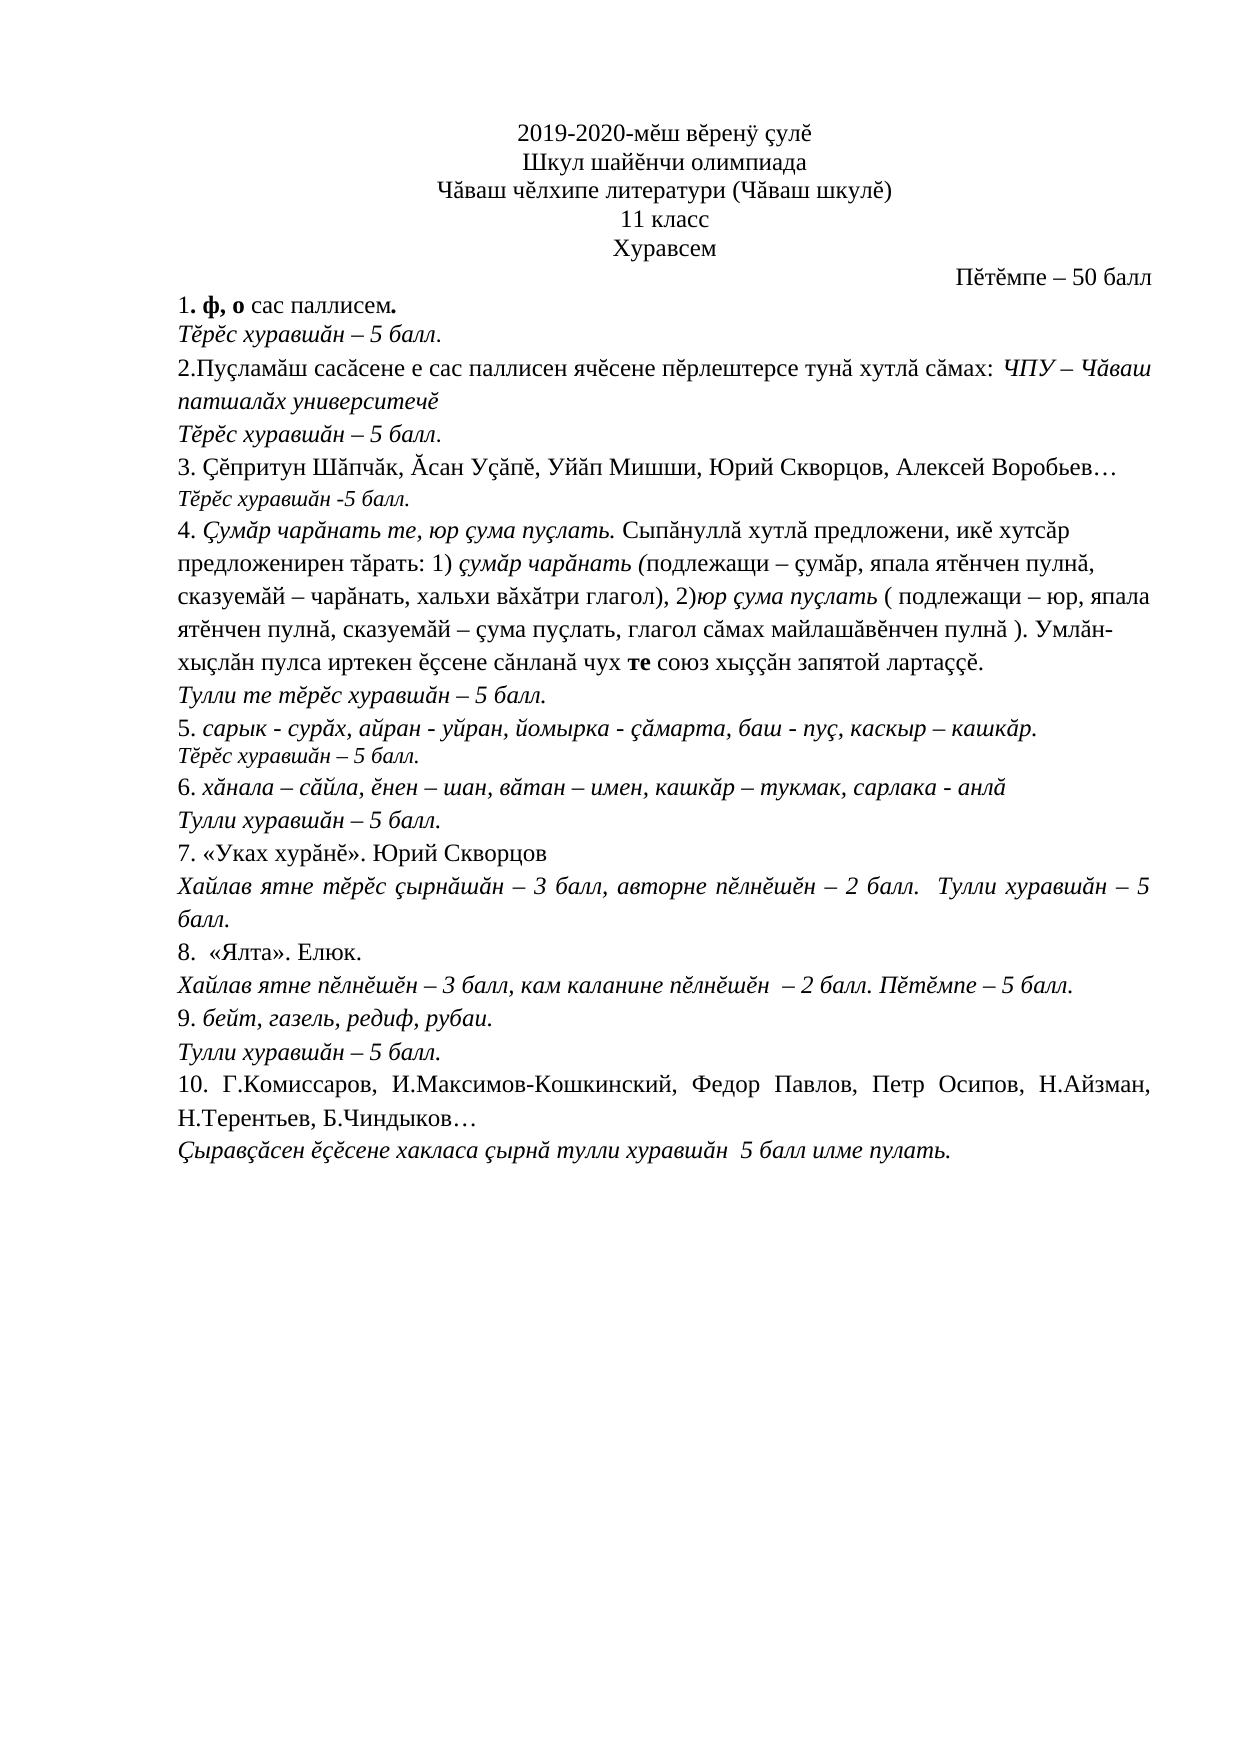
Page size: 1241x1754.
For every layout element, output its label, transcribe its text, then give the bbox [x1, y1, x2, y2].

text 6. хăнала – сăйла, ĕнен – шан, вăтан – имен, кашкăр – тукмак, сарлака - анлă [177, 772, 1152, 801]
text Хайлав ятне тĕрĕс çырнăшăн – 3 балл, авторне пĕлнĕшĕн – 2 балл. Тулли хуравшăн – 5 балл. [177, 871, 1152, 933]
text Тĕрĕс хуравшăн – 5 балл. [177, 319, 1152, 348]
text Тĕрĕс хуравшăн – 5 балл. [177, 742, 1152, 768]
text 2.Пуçламăш сасăсене е сас паллисен ячĕсене пĕрлештерсе тунă хутлă сăмах: ЧПУ – Чăваш патшалăх университечĕ [177, 353, 1152, 414]
text 3. Çĕпритун Шăпчăк, Ăсан Уçăпĕ, Уйăп Мишши, Юрий Скворцов, Алексей Воробьев… [177, 452, 1152, 481]
text Шкул шайĕнчи олимпиада [177, 147, 1152, 176]
text 7. «Уках хурăнĕ». Юрий Скворцов [177, 838, 1152, 867]
text Хуравсем [177, 233, 1152, 262]
text Тĕрĕс хуравшăн -5 балл. [177, 485, 1152, 511]
text Хайлав ятне пĕлнĕшĕн – 3 балл, кам каланине пĕлнĕшĕн – 2 балл. Пĕтĕмпе – 5 балл. [177, 971, 1152, 999]
text Тулли те тĕрĕс хуравшăн – 5 балл. [177, 680, 1152, 709]
text 11 класс [177, 204, 1152, 233]
text 2019-2020-мĕш вĕренÿ çулĕ [177, 118, 1152, 147]
text 5. сарык - сурăх, айран - уйран, йомырка - çăмарта, баш - пуç, каскыр – кашкăр. [177, 713, 1152, 742]
text 10. Г.Комиссаров, И.Максимов-Кошкинский, Федор Павлов, Петр Осипов, Н.Айзман, Н.Терентьев, Б.Чиндыков… [177, 1069, 1152, 1131]
text Тулли хуравшăн – 5 балл. [177, 805, 1152, 834]
text 4. Çумăр чарăнать те, юр çума пуçлать. Сыпăнуллă хутлă предложени, икĕ хутсăр предложенирен тăрать: 1) çумăр чарăнать (подлежащи – çумăр, япала ятĕнчен пулнă, сказуемăй – чарăнать, хальхи вăхăтри глагол), 2)юр çума пуçлать ( подлежащи – юр, япала ятĕнчен пулнă, сказуемăй – çума пуçлать, глагол сăмах майлашăвĕнчен пулнă ). Умлăн-хыçлăн пулса иртекен ĕçсене сăнланă чух те союз хыççăн запятой лартаççĕ. [177, 515, 1152, 676]
text 8. «Ялта». Елюк. [177, 937, 1152, 966]
text Тĕрĕс хуравшăн – 5 балл. [177, 419, 1152, 448]
text Çыравçăсен ĕçĕсене хакласа çырнă тулли хуравшăн 5 балл илме пулать. [177, 1136, 1152, 1164]
text Пĕтĕмпе – 50 балл [177, 262, 1152, 291]
text Тулли хуравшăн – 5 балл. [177, 1037, 1152, 1065]
text Чăваш чĕлхипе литератури (Чăваш шкулĕ) [177, 176, 1152, 204]
text 1. ф, о сас паллисем. [177, 291, 1152, 319]
text 9. бейт, газель, редиф, рубаи. [177, 1003, 1152, 1032]
